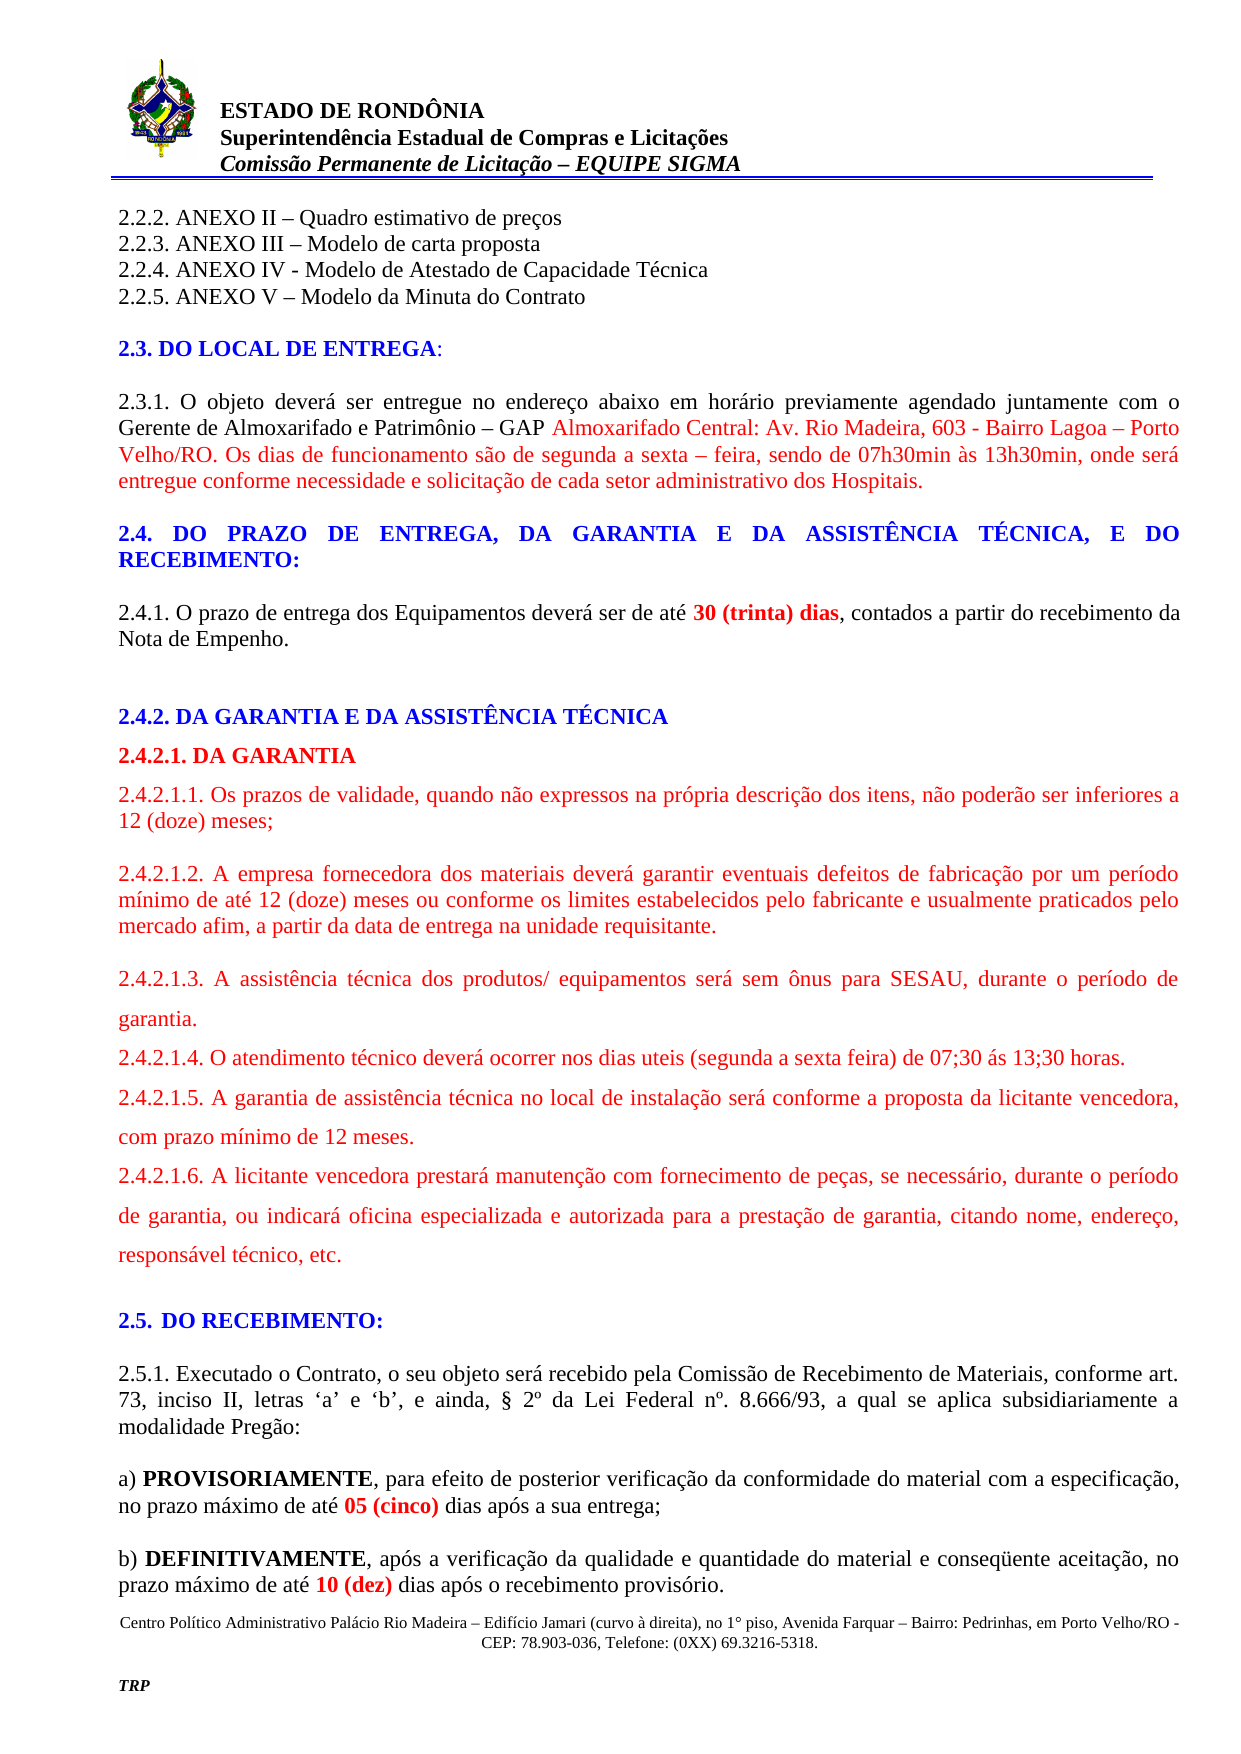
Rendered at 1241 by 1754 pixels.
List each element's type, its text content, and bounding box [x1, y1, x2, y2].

text 2.4.2.1.3. A assistência técnica dos produtos/ equipamentos será sem ônus para SESAU, durante o período de garantia. [118, 965, 1181, 1031]
picture [125, 59, 198, 159]
text 2.4.1. O prazo de entrega dos Equipamentos deverá ser de até 30 (trinta) dias, contados a partir do recebimento da Nota de Empenho. [118, 599, 1181, 652]
text 2.2.2. ANEXO II – Quadro estimativo de preços [118, 204, 1181, 230]
text 2.5.1. Executado o Contrato, o seu objeto será recebido pela Comissão de Recebimento de Materiais, conforme art. 73, inciso II, letras ‘a’ e ‘b’, e ainda, § 2º da Lei Federal nº. 8.666/93, a qual se aplica subsidiariamente a modalidade Pregão: [118, 1360, 1181, 1439]
text 2.3.1. O objeto deverá ser entregue no endereço abaixo em horário previamente agendado juntamente com o Gerente de Almoxarifado e Patrimônio – GAP Almoxarifado Central: Av. Rio Madeira, 603 - Bairro Lagoa – Porto Velho/RO. Os dias de funcionamento são de segunda a sexta – feira, sendo de 07h30min às 13h30min, onde será entregue conforme necessidade e solicitação de cada setor administrativo dos Hospitais. [118, 388, 1181, 493]
text 2.2.4. ANEXO IV - Modelo de Atestado de Capacidade Técnica [118, 256, 1181, 283]
text 2.4. DO PRAZO DE ENTREGA, DA GARANTIA E DA ASSISTÊNCIA TÉCNICA, E DO RECEBIMENTO: [118, 520, 1181, 573]
text 2.4.2.1.1. Os prazos de validade, quando não expressos na própria descrição dos itens, não poderão ser inferiores a 12 (doze) meses; [118, 781, 1181, 833]
text b) DEFINITIVAMENTE, após a verificação da qualidade e quantidade do material e conseqüente aceitação, no prazo máximo de até 10 (dez) dias após o recebimento provisório. [118, 1544, 1181, 1597]
text 2.2.3. ANEXO III – Modelo de carta proposta [118, 230, 1181, 256]
text 2.4.2.1.6. A licitante vencedora prestará manutenção com fornecimento de peças, se necessário, durante o período de garantia, ou indicará oficina especializada e autorizada para a prestação de garantia, citando nome, endereço, responsável técnico, etc. [118, 1163, 1181, 1268]
text a) PROVISORIAMENTE, para efeito de posterior verificação da conformidade do material com a especificação, no prazo máximo de até 05 (cinco) dias após a sua entrega; [118, 1466, 1181, 1518]
list DO RECEBIMENTO: [118, 1307, 1181, 1334]
text 2.4.2.1.2. A empresa fornecedora dos materiais deverá garantir eventuais defeitos de fabricação por um período mínimo de até 12 (doze) meses ou conforme os limites estabelecidos pelo fabricante e usualmente praticados pelo mercado afim, a partir da data de entrega na unidade requisitante. [118, 860, 1181, 939]
text 2.2.5. ANEXO V – Modelo da Minuta do Contrato [118, 283, 1181, 309]
text 2.4.2. DA GARANTIA E DA ASSISTÊNCIA TÉCNICA [118, 703, 1181, 729]
text 2.3. DO LOCAL DE ENTREGA: [118, 335, 1181, 362]
text 2.4.2.1.5. A garantia de assistência técnica no local de instalação será conforme a proposta da licitante vencedora, com prazo mínimo de 12 meses. [118, 1084, 1181, 1149]
text 2.4.2.1.4. O atendimento técnico deverá ocorrer nos dias uteis (segunda a sexta feira) de 07;30 ás 13;30 horas. [118, 1044, 1181, 1071]
text 2.4.2.1. DA GARANTIA [118, 742, 1181, 768]
